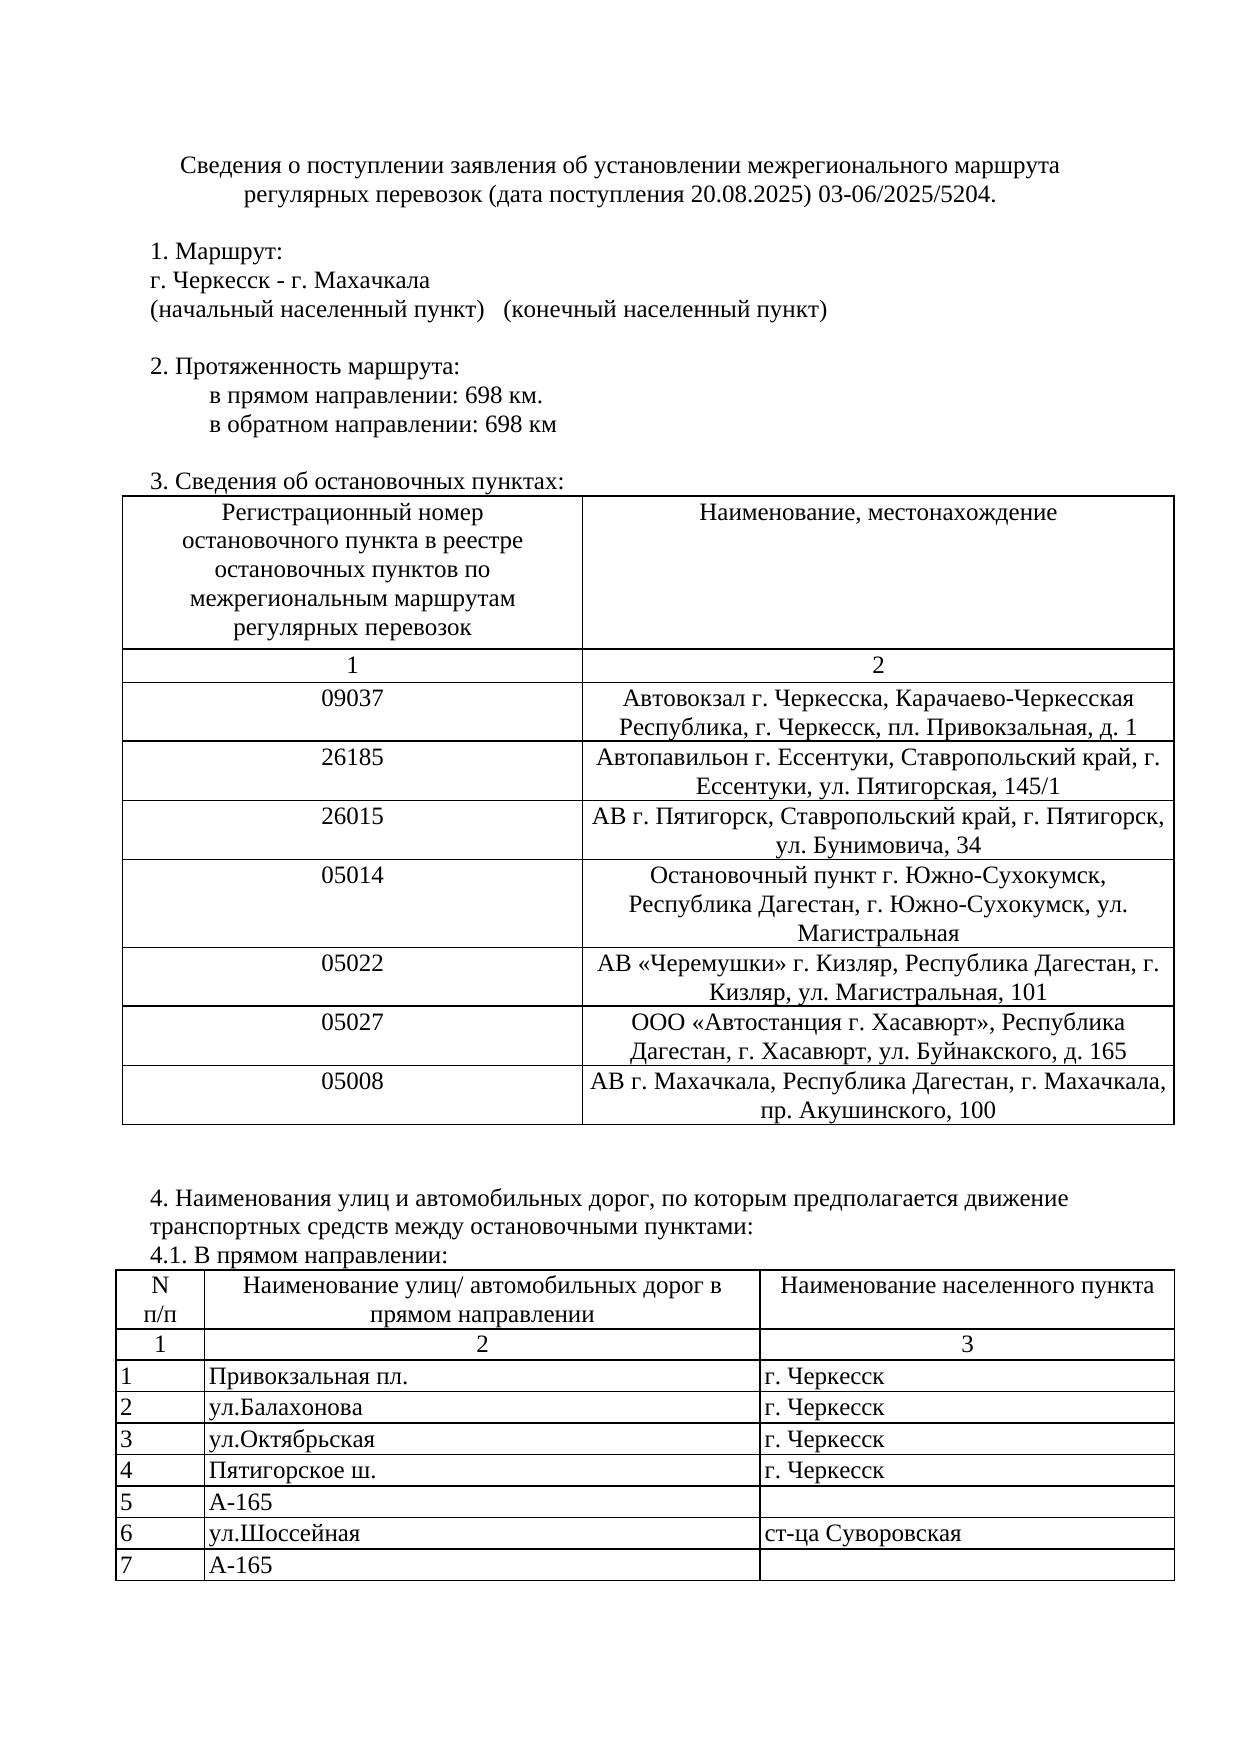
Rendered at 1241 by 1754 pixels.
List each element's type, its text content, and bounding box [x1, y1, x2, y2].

table_cell 05022 [123, 948, 582, 1005]
table_cell 5 [117, 1487, 204, 1517]
table_cell Остановочный пункт г. Южно-Сухокумск, Республика Дагестан, г. Южно-Сухокумск, ул. Магистральная [583, 860, 1173, 946]
table_cell 1 [117, 1361, 204, 1391]
table_cell ул.Октябрьская [205, 1424, 759, 1454]
table_cell 05014 [123, 860, 582, 946]
table_cell Автовокзал г. Черкесска, Карачаево-Черкесская Республика, г. Черкесск, пл. Привокзальная, д. 1 [583, 683, 1173, 740]
table_cell ООО «Автостанция г. Хасавюрт», Республика Дагестан, г. Хасавюрт, ул. Буйнакского, д. 165 [583, 1007, 1173, 1064]
table_cell г. Черкесск [761, 1392, 1174, 1422]
table_cell ст-ца Суворовская [761, 1518, 1174, 1548]
table_cell 1 [123, 650, 582, 681]
table_cell г. Черкесск [761, 1424, 1174, 1454]
table_cell 6 [117, 1518, 204, 1548]
table_cell 3 [117, 1424, 204, 1454]
table_cell 26185 [123, 742, 582, 799]
table_cell А-165 [205, 1487, 759, 1517]
text 1. Маршрут: [150, 236, 1090, 265]
table_cell 7 [117, 1550, 204, 1579]
table_cell Привокзальная пл. [205, 1361, 759, 1391]
table_cell 4 [117, 1455, 204, 1485]
table_cell 2 [117, 1392, 204, 1422]
table_cell ул.Балахонова [205, 1392, 759, 1422]
table_header Регистрационный номер остановочного пункта в реестре остановочных пунктов по межрегиональным маршрутам регулярных перевозок [123, 497, 582, 648]
table_cell 2 [205, 1330, 759, 1359]
text в обратном направлении: 698 км [150, 409, 1090, 437]
text 4. Наименования улиц и автомобильных дорог, по которым предполагается движение транспортных средств между остановочными пунктами: [150, 1183, 1090, 1240]
table_cell 09037 [123, 683, 582, 740]
table_header Наименование улиц/ автомобильных дорог в прямом направлении [205, 1271, 759, 1328]
table_cell [761, 1487, 1174, 1517]
text в прямом направлении: 698 км. [150, 380, 1090, 409]
table_header Наименование населенного пункта [761, 1271, 1174, 1328]
text г. Черкесск - г. Махачкала [150, 265, 1090, 294]
table_cell 3 [761, 1330, 1174, 1359]
table_cell Пятигорское ш. [205, 1455, 759, 1485]
table_cell АВ г. Махачкала, Республика Дагестан, г. Махачкала, пр. Акушинского, 100 [583, 1066, 1173, 1123]
table_cell 2 [583, 650, 1173, 681]
table_cell А-165 [205, 1550, 759, 1579]
table_cell АВ «Черемушки» г. Кизляр, Республика Дагестан, г. Кизляр, ул. Магистральная, 101 [583, 948, 1173, 1005]
table_cell г. Черкесск [761, 1361, 1174, 1391]
table_cell Автопавильон г. Ессентуки, Ставропольский край, г. Ессентуки, ул. Пятигорская, 145/1 [583, 742, 1173, 799]
table_cell г. Черкесск [761, 1455, 1174, 1485]
table_header Наименование, местонахождение [583, 497, 1173, 648]
table_cell 26015 [123, 801, 582, 858]
table_cell 1 [117, 1330, 204, 1359]
table_cell [761, 1550, 1174, 1579]
table_cell 05027 [123, 1007, 582, 1064]
text 3. Сведения об остановочных пунктах: [150, 466, 1090, 495]
text 4.1. В прямом направлении: [150, 1240, 1090, 1269]
text (начальный населенный пункт) (конечный населенный пункт) [150, 294, 1090, 322]
text Сведения о поступлении заявления об установлении межрегионального маршрута регулярных перевозок (дата поступления 20.08.2025) 03-06/2025/5204. [150, 150, 1090, 207]
table_cell ул.Шоссейная [205, 1518, 759, 1548]
table_header N п/п [117, 1271, 204, 1328]
table_cell 05008 [123, 1066, 582, 1123]
text 2. Протяженность маршрута: [150, 351, 1090, 380]
table_cell АВ г. Пятигорск, Ставропольский край, г. Пятигорск, ул. Бунимовича, 34 [583, 801, 1173, 858]
